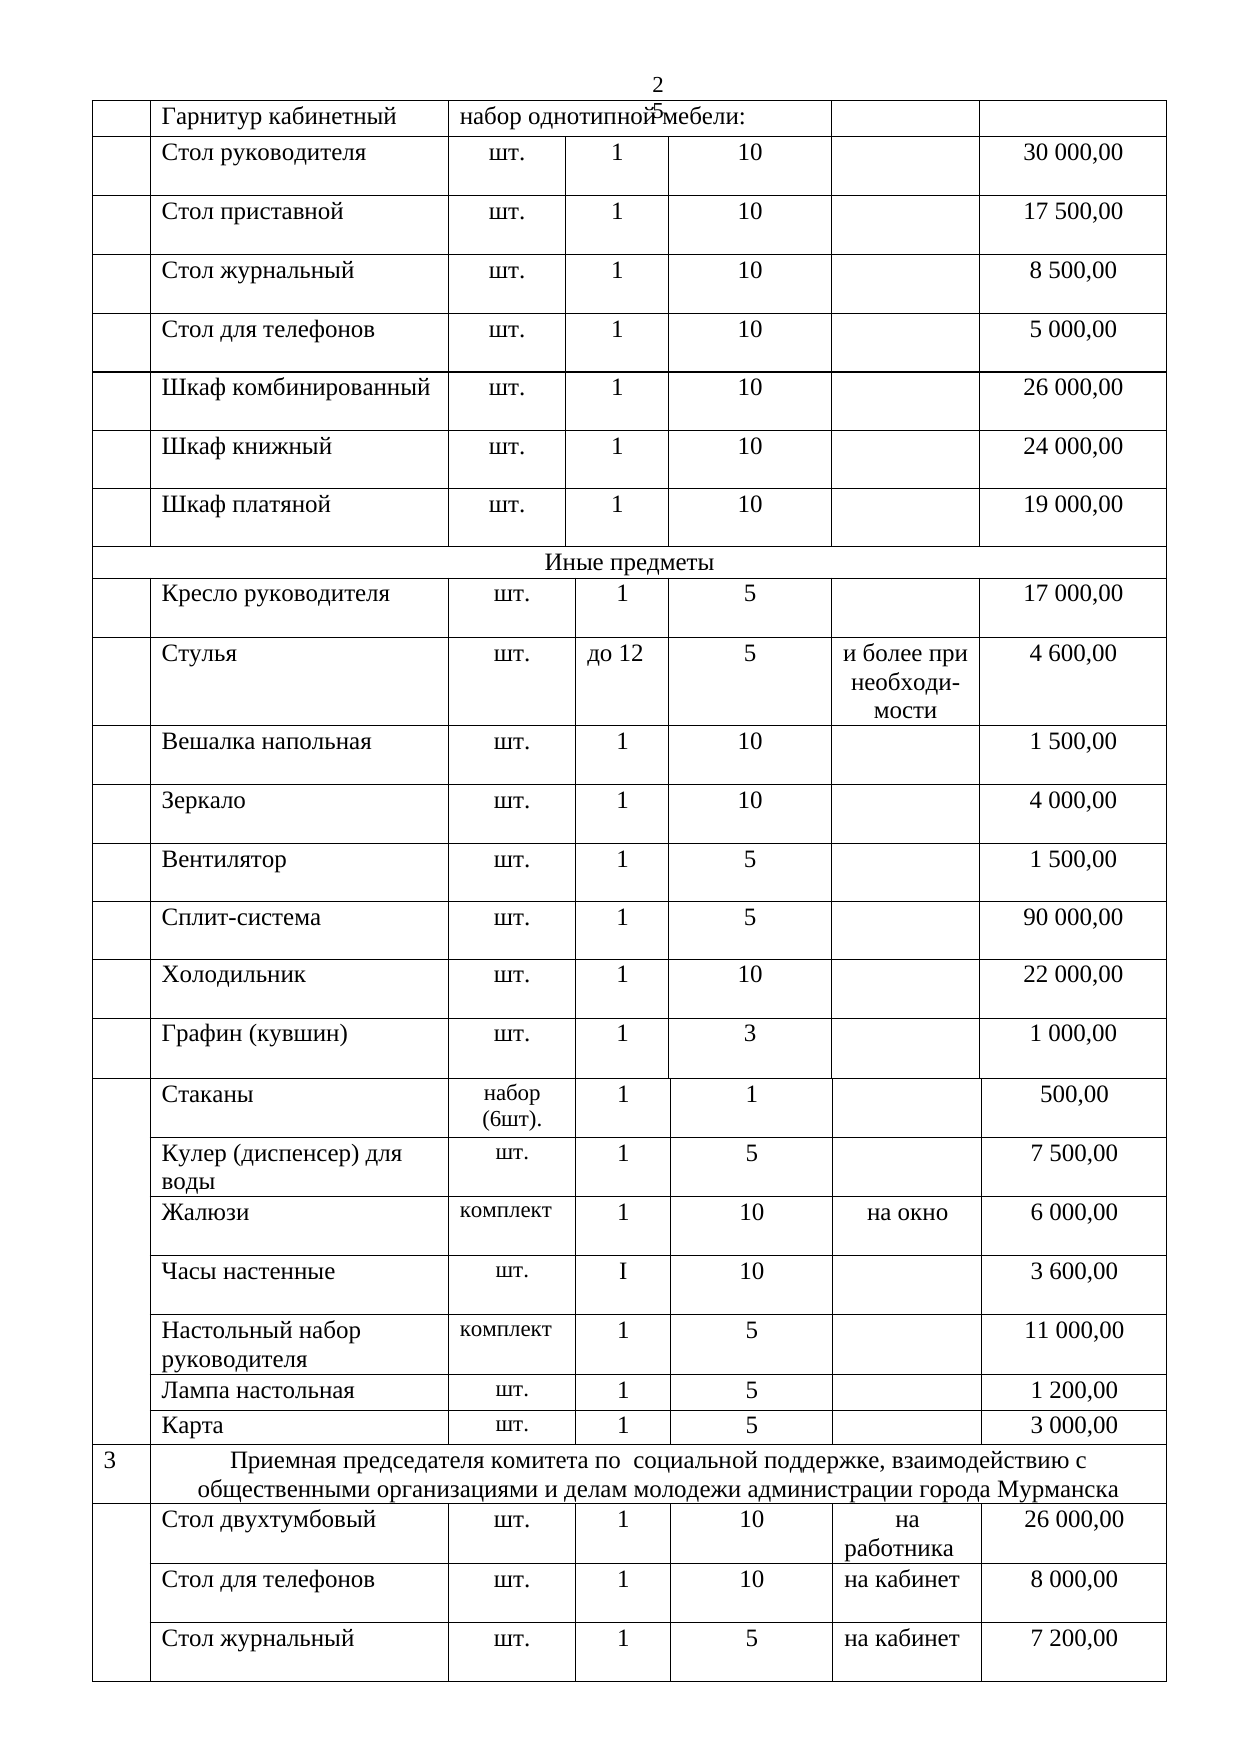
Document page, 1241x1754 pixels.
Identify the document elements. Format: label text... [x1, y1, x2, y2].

table_cell 26 000,00 [982, 1504, 1166, 1563]
table_cell [832, 785, 979, 843]
table_cell Стол двухтумбовый [151, 1504, 448, 1563]
table_cell Зеркало [151, 785, 448, 843]
table_cell [833, 1079, 981, 1137]
table_cell 1 [576, 1079, 670, 1137]
table_cell 5 [671, 1411, 832, 1444]
table_cell 10 [669, 196, 831, 254]
table_cell [93, 431, 150, 488]
table_cell 19 000,00 [980, 489, 1166, 546]
table_cell Шкаф платяной [151, 489, 448, 546]
table_cell 1 [576, 1564, 670, 1622]
table_cell шт. [449, 196, 565, 254]
table_cell [93, 101, 150, 136]
table_cell набор однотипной мебели: [449, 101, 831, 136]
table_cell Вешалка напольная [151, 726, 448, 784]
table_cell 1 [576, 1623, 670, 1681]
table_cell до 12 [576, 638, 668, 725]
table_cell [832, 489, 979, 546]
table_cell 1 [566, 314, 668, 371]
table_cell 10 [669, 960, 831, 1017]
table_cell 10 [671, 1504, 832, 1563]
table_cell [832, 579, 979, 637]
table_cell 1 [576, 844, 668, 901]
table_cell 5 [671, 1138, 832, 1196]
table_cell [832, 101, 979, 136]
table_cell шт. [449, 489, 565, 546]
table_cell 8 500,00 [980, 255, 1166, 313]
table_cell 11 000,00 [982, 1315, 1166, 1374]
table_cell Приемная председателя комитета по социальной поддержке, взаимодействию с общественными организациями и делам молодежи администрации города Мурманска [151, 1445, 1166, 1503]
table_cell 1 [671, 1079, 832, 1137]
table_cell Жалюзи [151, 1197, 448, 1255]
table_cell 500,00 [982, 1079, 1166, 1137]
table_cell 10 [669, 785, 831, 843]
table_cell шт. [449, 255, 565, 313]
table_cell [93, 726, 150, 784]
table_cell Шкаф комбинированный [151, 373, 448, 430]
table_cell комплект [449, 1197, 575, 1255]
table_cell Стол руководителя [151, 137, 448, 195]
table_cell [833, 1411, 981, 1444]
table_cell [833, 1138, 981, 1196]
table_cell [93, 137, 150, 195]
table_cell 17 500,00 [980, 196, 1166, 254]
table_cell 3 000,00 [982, 1411, 1166, 1444]
table_cell Иные предметы [93, 547, 1166, 577]
table_cell Стол для телефонов [151, 1564, 448, 1622]
table_cell [832, 902, 979, 958]
table_cell 1 [566, 137, 668, 195]
table_cell Стаканы [151, 1079, 448, 1137]
table_cell шт. [449, 960, 575, 1017]
table_cell [832, 960, 979, 1017]
table_cell комплект [449, 1315, 575, 1374]
table_cell [832, 1019, 979, 1078]
table_cell шт. [449, 638, 575, 725]
table_cell 6 000,00 [982, 1197, 1166, 1255]
table_cell [832, 314, 979, 371]
table_cell 1 [576, 960, 668, 1017]
table_cell Кресло руководителя [151, 579, 448, 637]
table_cell 5 [669, 638, 831, 725]
table_cell 10 [669, 489, 831, 546]
table_cell 24 000,00 [980, 431, 1166, 488]
table_cell 5 [669, 844, 831, 901]
table_cell шт. [449, 726, 575, 784]
table_cell Стулья [151, 638, 448, 725]
table_cell 10 [669, 255, 831, 313]
table_cell [93, 196, 150, 254]
table_cell 1 [566, 255, 668, 313]
table_cell на кабинет [833, 1623, 981, 1681]
table_cell шт. [449, 1256, 575, 1314]
table_cell шт. [449, 1138, 575, 1196]
table_cell Стол для телефонов [151, 314, 448, 371]
table_cell [833, 1375, 981, 1409]
table_cell 10 [669, 137, 831, 195]
table_cell 4 000,00 [980, 785, 1166, 843]
table_cell [93, 1019, 150, 1078]
table_cell [93, 960, 150, 1017]
table_cell набор (6шт). [449, 1079, 575, 1137]
table_cell 3 [93, 1445, 150, 1503]
table_cell 4 600,00 [980, 638, 1166, 725]
table_cell шт. [449, 1623, 575, 1681]
table_cell 1 500,00 [980, 726, 1166, 784]
table_cell [832, 431, 979, 488]
table_cell Лампа настольная [151, 1375, 448, 1409]
table_cell 8 000,00 [982, 1564, 1166, 1622]
table_cell 1 [566, 431, 668, 488]
table_cell 3 600,00 [982, 1256, 1166, 1314]
table_cell 5 000,00 [980, 314, 1166, 371]
table_cell шт. [449, 1504, 575, 1563]
table_cell 1 200,00 [982, 1375, 1166, 1409]
table_cell 1 [576, 1197, 670, 1255]
table_cell [833, 1256, 981, 1314]
table_cell 10 [669, 431, 831, 488]
table_cell Часы настенные [151, 1256, 448, 1314]
table_cell шт. [449, 844, 575, 901]
table_cell 1 [576, 1411, 670, 1444]
table_cell [93, 844, 150, 901]
table_cell шт. [449, 1019, 575, 1078]
table_cell [93, 1079, 150, 1444]
table_cell 1 [566, 489, 668, 546]
table_cell на окно [833, 1197, 981, 1255]
table_cell на кабинет [833, 1564, 981, 1622]
table_cell Шкаф книжный [151, 431, 448, 488]
table_cell 1 [576, 579, 668, 637]
table_cell Сплит-система [151, 902, 448, 958]
table_cell [93, 638, 150, 725]
table_cell [93, 373, 150, 430]
table_cell шт. [449, 902, 575, 958]
table_cell 3 [669, 1019, 831, 1078]
table_cell 30 000,00 [980, 137, 1166, 195]
table_cell [93, 489, 150, 546]
table_cell 1 [576, 1019, 668, 1078]
table_cell 5 [669, 902, 831, 958]
table_cell Кулер (диспенсер) для воды [151, 1138, 448, 1196]
table_cell [980, 101, 1166, 136]
table_cell 5 [671, 1375, 832, 1409]
table_cell 1 500,00 [980, 844, 1166, 901]
table_cell шт. [449, 373, 565, 430]
table_cell 7 200,00 [982, 1623, 1166, 1681]
table_cell шт. [449, 785, 575, 843]
table_cell 10 [669, 314, 831, 371]
table_cell [93, 785, 150, 843]
table_cell 10 [671, 1256, 832, 1314]
table_cell 1 [576, 726, 668, 784]
table_cell 10 [669, 726, 831, 784]
table_cell шт. [449, 579, 575, 637]
table_cell Стол журнальный [151, 1623, 448, 1681]
table_cell 5 [671, 1623, 832, 1681]
table_cell на работника [833, 1504, 981, 1563]
table_cell шт. [449, 1411, 575, 1444]
table_cell [833, 1315, 981, 1374]
table_cell 10 [669, 373, 831, 430]
table_cell 1 [566, 196, 668, 254]
table_cell [93, 579, 150, 637]
table_cell Вентилятор [151, 844, 448, 901]
table_cell I [576, 1256, 670, 1314]
table_cell шт. [449, 431, 565, 488]
table_cell [832, 844, 979, 901]
table_cell [832, 255, 979, 313]
table_cell Стол приставной [151, 196, 448, 254]
table_cell 26 000,00 [980, 373, 1166, 430]
table_cell 10 [671, 1197, 832, 1255]
table_cell [93, 1504, 150, 1681]
table_cell 90 000,00 [980, 902, 1166, 958]
table_cell 22 000,00 [980, 960, 1166, 1017]
table_cell 1 [576, 1504, 670, 1563]
table_cell Настольный набор руководителя [151, 1315, 448, 1374]
table_cell Карта [151, 1411, 448, 1444]
table_cell 1 [576, 785, 668, 843]
table_cell [832, 196, 979, 254]
table_cell шт. [449, 1375, 575, 1409]
table_cell 1 [566, 373, 668, 430]
table_cell [832, 726, 979, 784]
table_cell [832, 373, 979, 430]
table_cell 1 [576, 1138, 670, 1196]
table_cell 17 000,00 [980, 579, 1166, 637]
table_cell шт. [449, 1564, 575, 1622]
table_cell [93, 902, 150, 958]
table_cell [832, 137, 979, 195]
table_cell шт. [449, 137, 565, 195]
table_cell 5 [671, 1315, 832, 1374]
table_cell 1 [576, 1375, 670, 1409]
table_cell [93, 255, 150, 313]
table_cell Гарнитур кабинетный или [151, 101, 448, 136]
table_cell 7 500,00 [982, 1138, 1166, 1196]
table_cell шт. [449, 314, 565, 371]
table_cell и более при необходимости [832, 638, 979, 725]
table_cell 1 000,00 [980, 1019, 1166, 1078]
table_cell Графин (кувшин) [151, 1019, 448, 1078]
table_cell 1 [576, 1315, 670, 1374]
table_cell 1 [576, 902, 668, 958]
table_cell 5 [669, 579, 831, 637]
table_cell 10 [671, 1564, 832, 1622]
table_cell [93, 314, 150, 371]
table_cell Холодильник [151, 960, 448, 1017]
table_cell Стол журнальный [151, 255, 448, 313]
